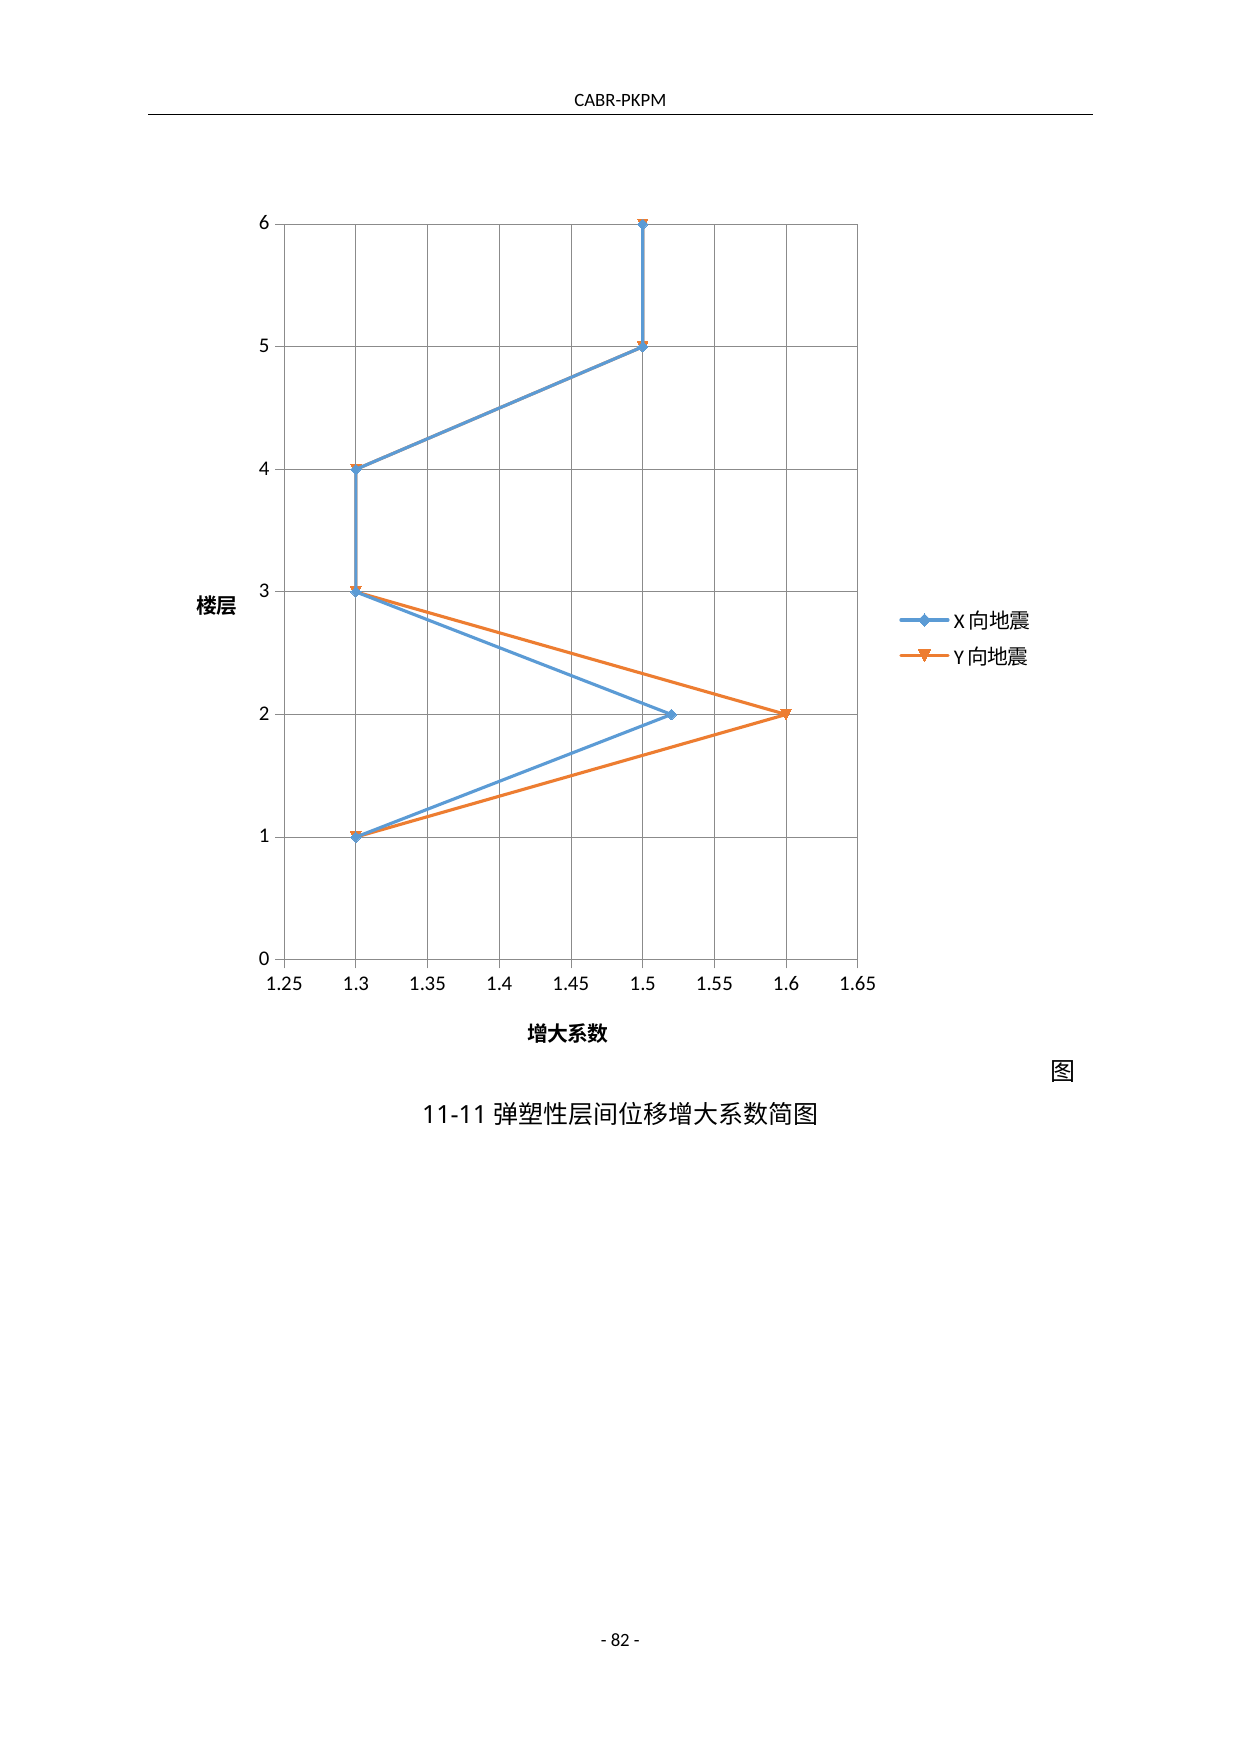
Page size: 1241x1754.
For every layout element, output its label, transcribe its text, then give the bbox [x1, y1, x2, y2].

text 图11-11 弹塑性层间位移增大系数简图 [148, 194, 1093, 1136]
